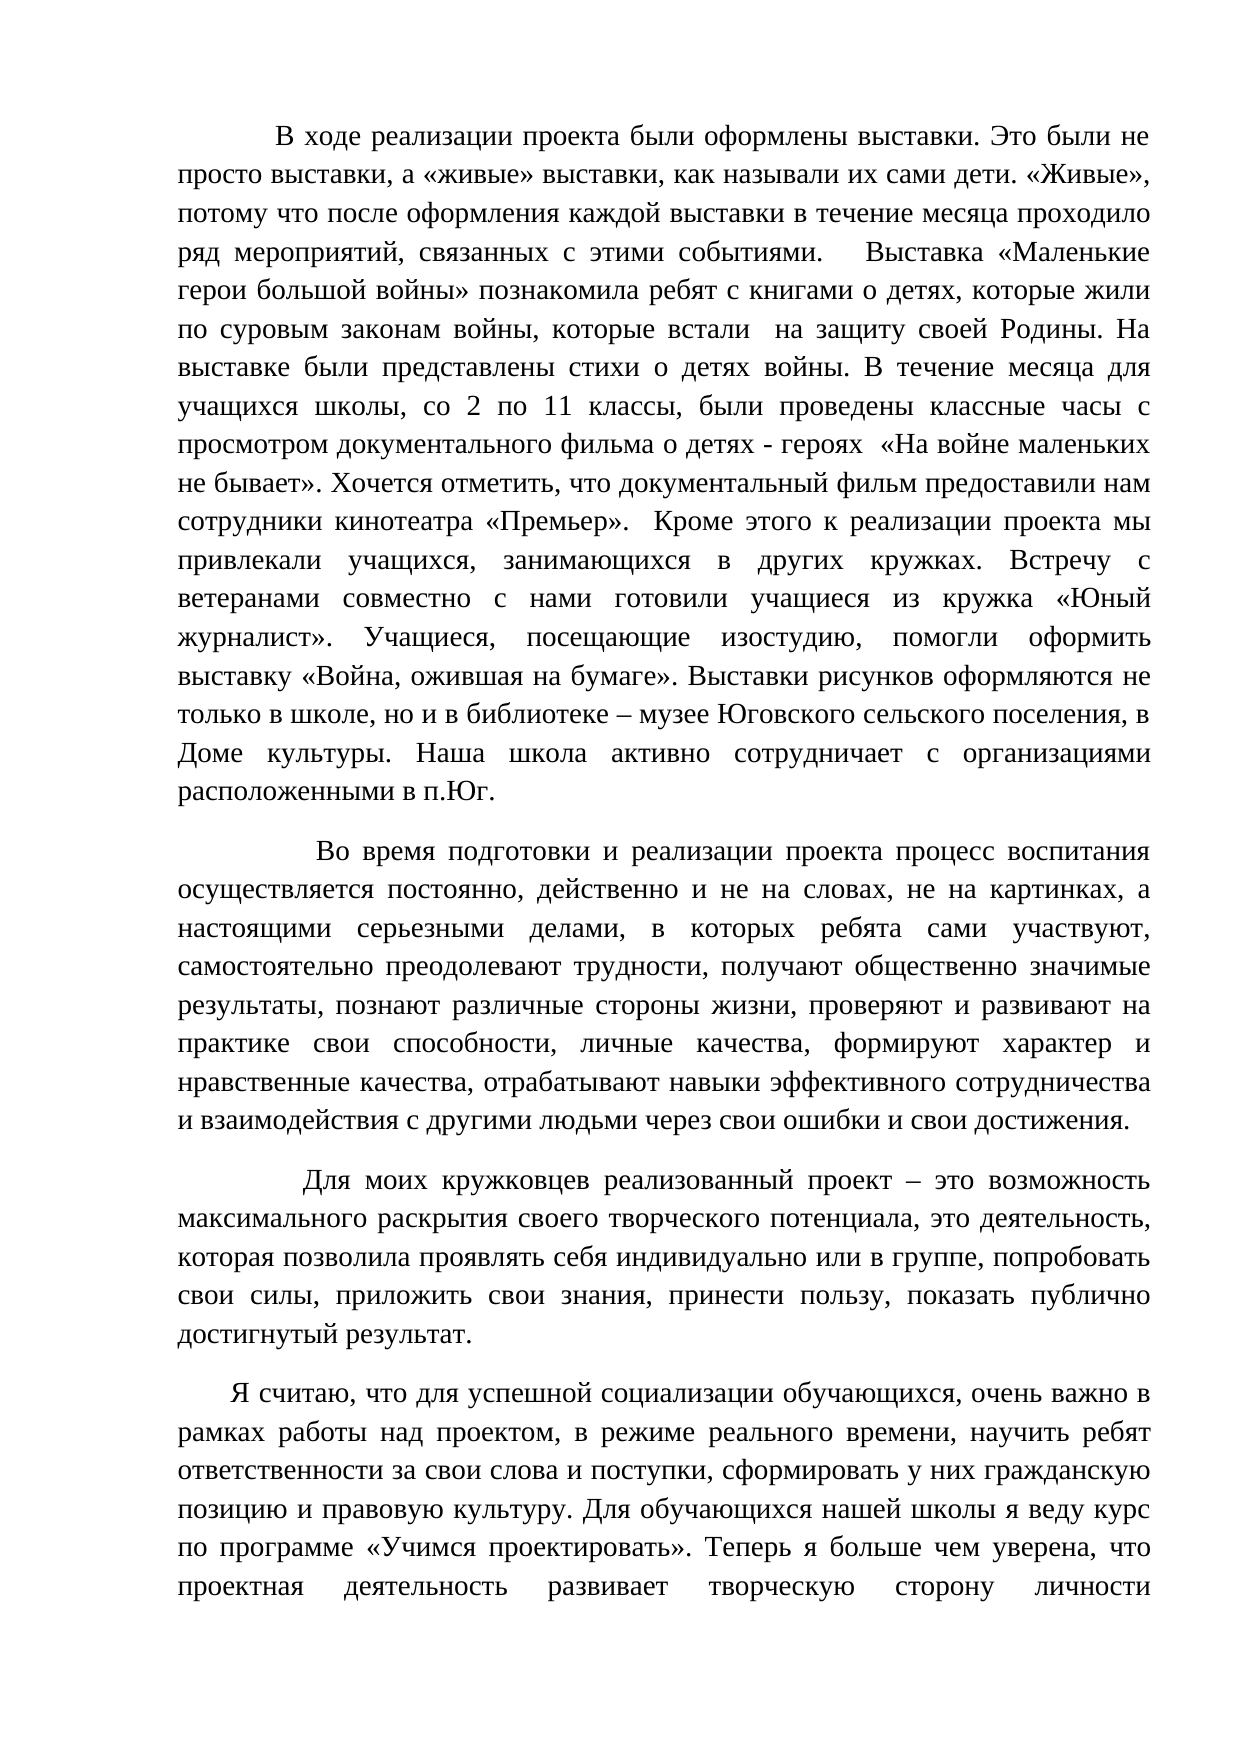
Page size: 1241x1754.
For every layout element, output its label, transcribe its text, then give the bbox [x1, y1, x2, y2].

text В ходе реализации проекта были оформлены выставки. Это были не просто выставки, а «живые» выставки, как называли их сами дети. «Живые», потому что после оформления каждой выставки в течение месяца проходило ряд мероприятий, связанных с этими событиями. Выставка «Маленькие герои большой войны» познакомила ребят с книгами о детях, которые жили по суровым законам войны, которые встали на защиту своей Родины. На выставке были представлены стихи о детях войны. В течение месяца для учащихся школы, со 2 по 11 классы, были проведены классные часы с просмотром документального фильма о детях - героях «На войне маленьких не бывает». Хочется отметить, что документальный фильм предоставили нам сотрудники кинотеатра «Премьер». Кроме этого к реализации проекта мы привлекали учащихся, занимающихся в других кружках. Встречу с ветеранами совместно с нами готовили учащиеся из кружка «Юный журналист». Учащиеся, посещающие изостудию, помогли оформить выставку «Война, ожившая на бумаге». Выставки рисунков оформляются не только в школе, но и в библиотеке – музее Юговского сельского поселения, в Доме культуры. Наша школа активно сотрудничает с организациями расположенными в п.Юг. [177, 118, 1152, 807]
text Для моих кружковцев реализованный проект – это возможность максимального раскрытия своего творческого потенциала, это деятельность, которая позволила проявлять себя индивидуально или в группе, попробовать свои силы, приложить свои знания, принести пользу, показать публично достигнутый результат. [177, 1162, 1152, 1349]
text Во время подготовки и реализации проекта процесс воспитания осуществляется постоянно, действенно и не на словах, не на картинках, а настоящими серьезными делами, в которых ребята сами участвуют, самостоятельно преодолевают трудности, получают общественно значимые результаты, познают различные стороны жизни, проверяют и развивают на практике свои способности, личные качества, формируют характер и нравственные качества, отрабатывают навыки эффективного сотрудничества и взаимодействия с другими людьми через свои ошибки и свои достижения. [177, 833, 1152, 1136]
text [177, 1375, 1152, 1602]
